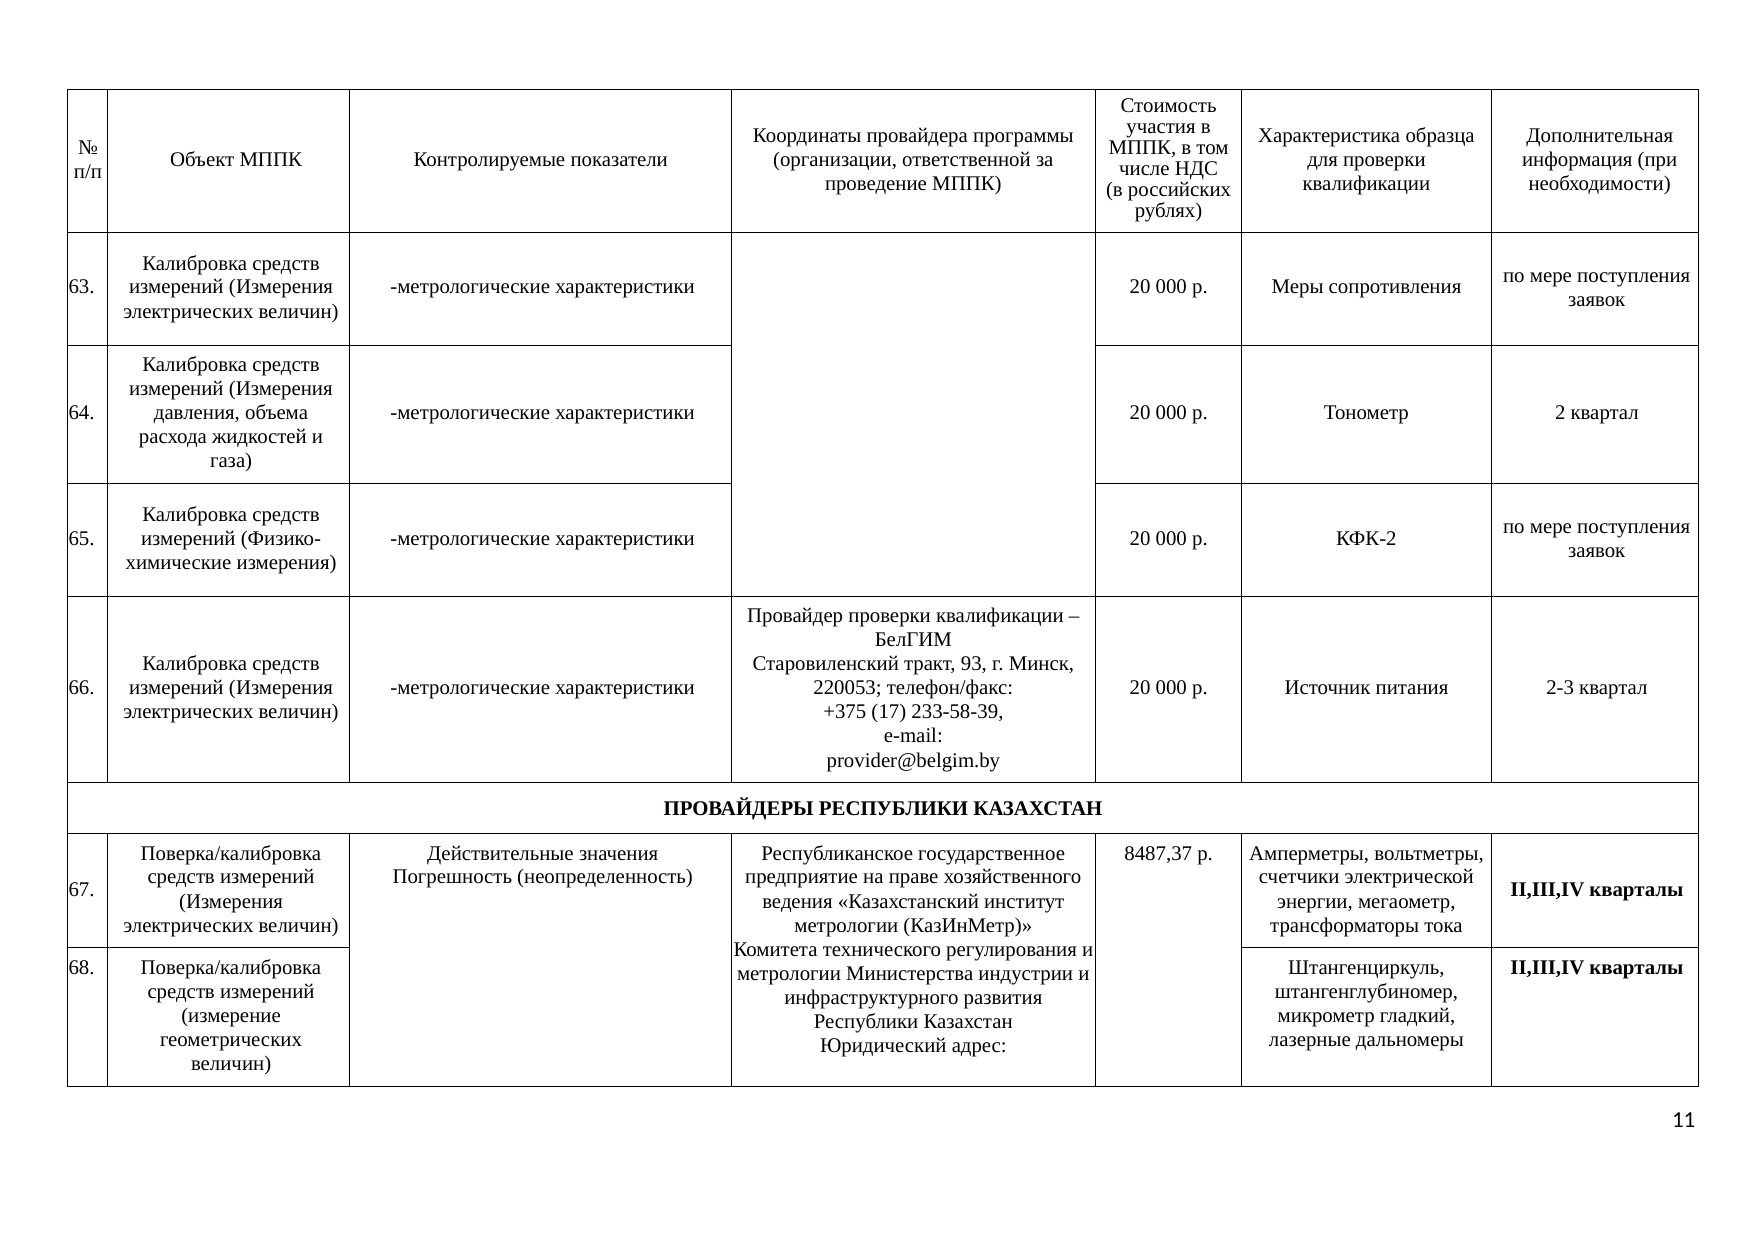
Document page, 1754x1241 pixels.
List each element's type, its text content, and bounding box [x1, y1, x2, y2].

table_cell 20 000 р. [1096, 233, 1241, 344]
table_cell 20 000 р. [1096, 597, 1241, 782]
table_cell 2 квартал [1492, 346, 1698, 483]
table_cell -метрологические характеристики [350, 346, 731, 483]
table_cell -метрологические характеристики [350, 484, 731, 596]
table_cell [68, 597, 107, 782]
table_cell Поверка/калибровка средств измерений (Измерения электрических величин) [108, 834, 349, 947]
table_cell 20 000 р. [1096, 346, 1241, 483]
table_cell [68, 484, 107, 596]
table_header Стоимость участия в МППК, в том числе НДС (в российских рублях) [1096, 90, 1241, 232]
table_cell Калибровка средств измерений (Физико-химические измерения) [108, 484, 349, 596]
table_cell Поверка/калибровка средств измерений (измерение геометрических величин) [108, 948, 349, 1086]
table_cell Провайдер проверки квалификации – БелГИМ Старовиленский тракт, 93, г. Минск, 220053; телефон/факс: +375 (17) 233-58-39, e-mail: provider@belgim.by [732, 597, 1095, 782]
table_header № п/п [68, 90, 107, 232]
table_cell 20 000 р. [1096, 484, 1241, 596]
table_cell [68, 834, 107, 947]
table_cell 8487,37 р. [1096, 834, 1241, 1086]
table_cell по мере поступления заявок [1492, 233, 1698, 344]
table_cell по мере поступления заявок [1492, 484, 1698, 596]
table_cell [68, 346, 107, 483]
table_cell 2-3 квартал [1492, 597, 1698, 782]
table_cell -метрологические характеристики [350, 597, 731, 782]
table_cell -метрологические характеристики [350, 233, 731, 344]
table_cell II,III,IV кварталы [1492, 948, 1698, 1086]
table_header Характеристика образца для проверки квалификации [1242, 90, 1491, 232]
table_header Координаты провайдера программы (организации, ответственной за проведение МППК) [732, 90, 1095, 232]
table_cell Республиканское государственное предприятие на праве хозяйственного ведения «Казахстанский институт метрологии (КазИнМетр)» Комитета технического регулирования и метрологии Министерства индустрии и инфраструктурного развития Республики Казахстан Юридический адрес: 010000, Республика Казахстан, г. Нур-Султан, ул. Мангилик ел, 11 Почтовый адрес: 010000, Республика Казахстан, г. Нур-Султан, ул. Мангилик ел, 11 тел.: (7172) 282947 Устемиров Марат Мурабекулы тел.: (7172) 28 29 43 e-mail: mezhlab@kazinmetr.kz [732, 834, 1095, 1086]
table_cell Штангенциркуль, штангенглубиномер, микрометр гладкий, лазерные дальномеры [1242, 948, 1491, 1086]
table_cell Калибровка средств измерений (Измерения давления, объема расхода жидкостей и газа) [108, 346, 349, 483]
table_cell Амперметры, вольтметры, счетчики электрической энергии, мегаометр, трансформаторы тока [1242, 834, 1491, 947]
table_cell [68, 233, 107, 344]
table_cell II,III,IV кварталы [1492, 834, 1698, 947]
table_cell КФК-2 [1242, 484, 1491, 596]
table_header Контролируемые показатели [350, 90, 731, 232]
table_cell Тонометр [1242, 346, 1491, 483]
table_header Дополнительная информация (при необходимости) [1492, 90, 1698, 232]
table_cell Меры сопротивления [1242, 233, 1491, 344]
table_cell [68, 948, 107, 1086]
table_cell Калибровка средств измерений (Измерения электрических величин) [108, 597, 349, 782]
table_cell Калибровка средств измерений (Измерения электрических величин) [108, 233, 349, 344]
table_cell Действительные значения Погрешность (неопределенность) [350, 834, 731, 1086]
table_header Объект МППК [108, 90, 349, 232]
table_cell Источник питания [1242, 597, 1491, 782]
table_cell ПРОВАЙДЕРЫ РЕСПУБЛИКИ КАЗАХСТАН [68, 783, 1698, 833]
